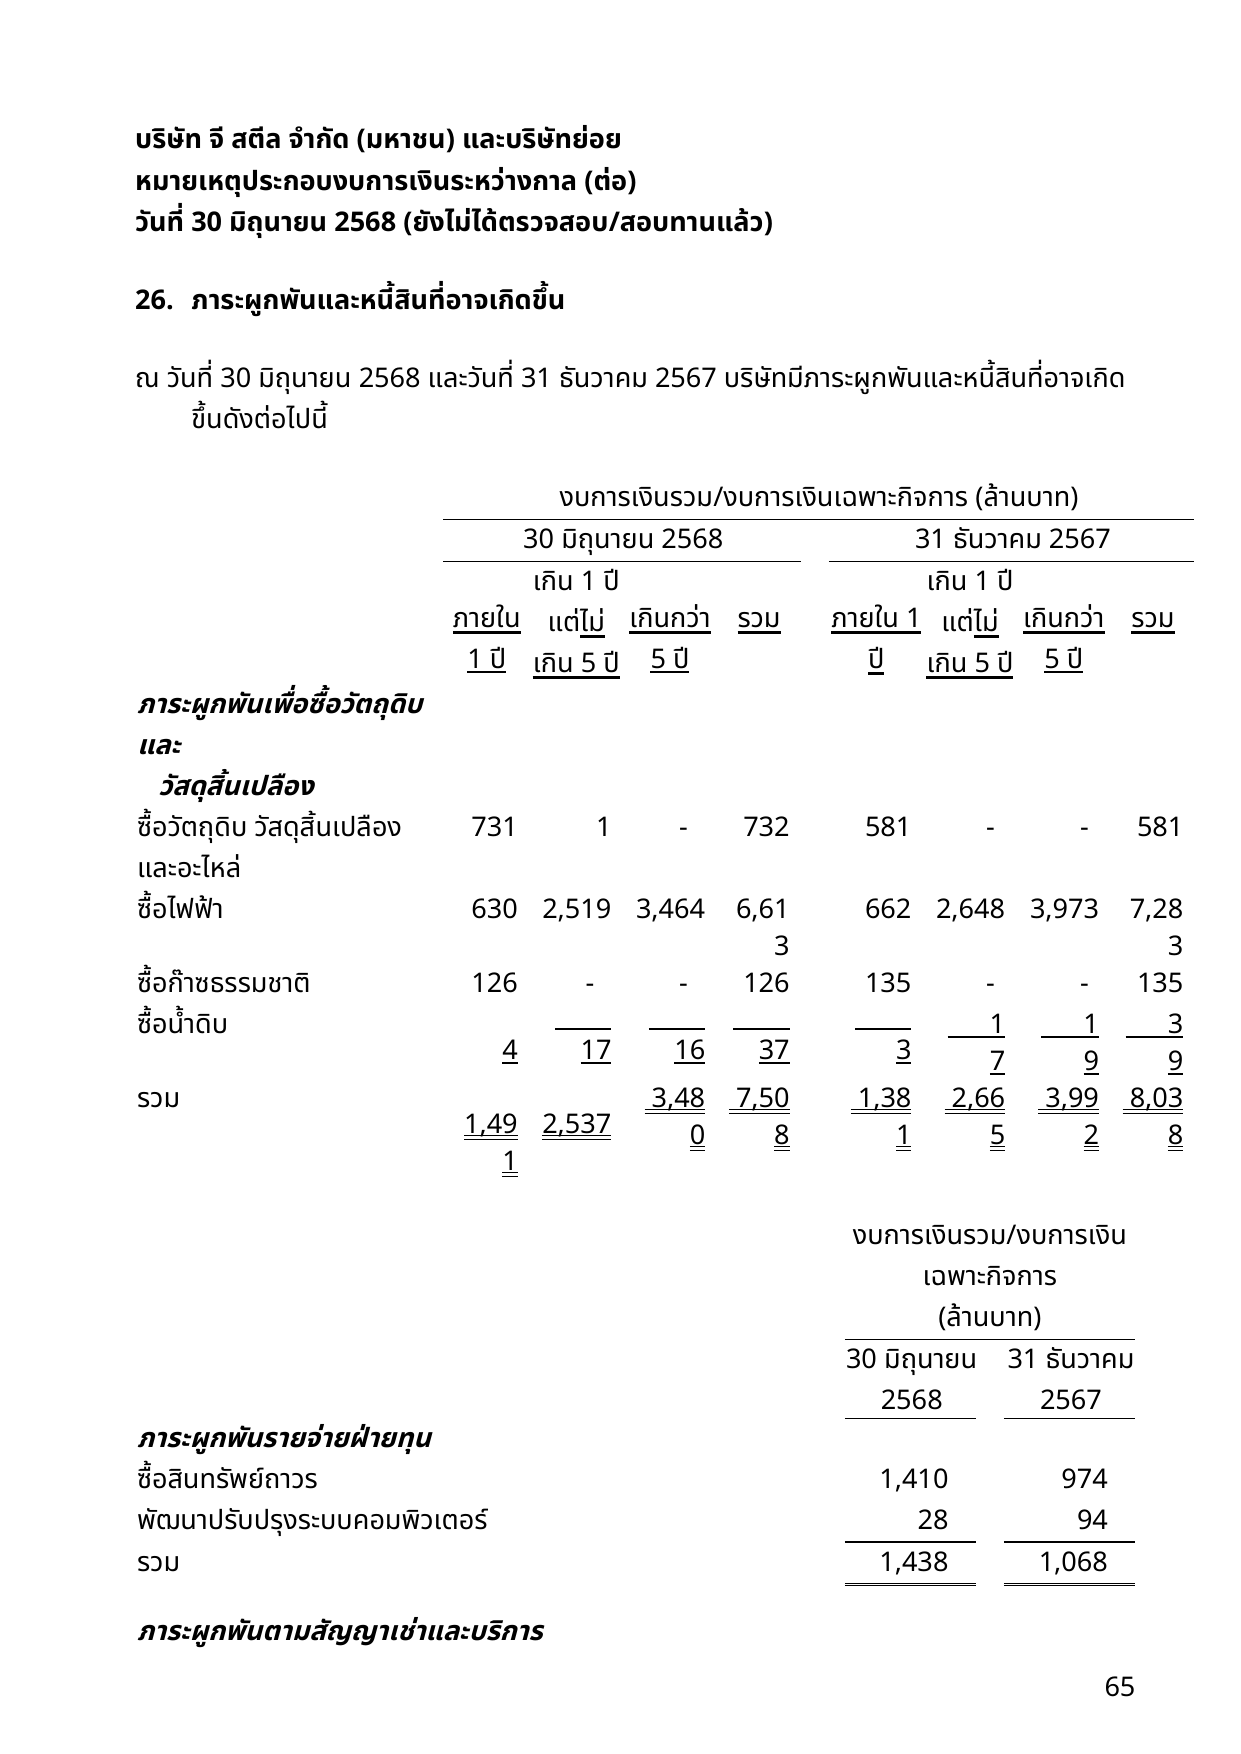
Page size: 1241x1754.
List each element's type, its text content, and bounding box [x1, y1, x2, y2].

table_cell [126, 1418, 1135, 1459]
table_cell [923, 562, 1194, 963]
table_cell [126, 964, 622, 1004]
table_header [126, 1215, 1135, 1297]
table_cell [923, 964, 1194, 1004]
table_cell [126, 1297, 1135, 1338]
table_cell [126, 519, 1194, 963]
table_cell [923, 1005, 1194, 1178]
text 26. ภาระผูกพันและหนี้สินที่อาจเกิดขึ้น [135, 280, 1135, 321]
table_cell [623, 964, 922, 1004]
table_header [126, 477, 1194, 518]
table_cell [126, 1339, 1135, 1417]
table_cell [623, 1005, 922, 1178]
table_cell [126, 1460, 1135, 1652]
text ณ วันที่ 30 มิถุนายน 2568 และวันที่ 31 ธันวาคม 2567 บริษัทมีภาระผูกพันและหนี้สินที่อาจเกิดขึ้นดังต่อไปนี้ [135, 358, 1135, 440]
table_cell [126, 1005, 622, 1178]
